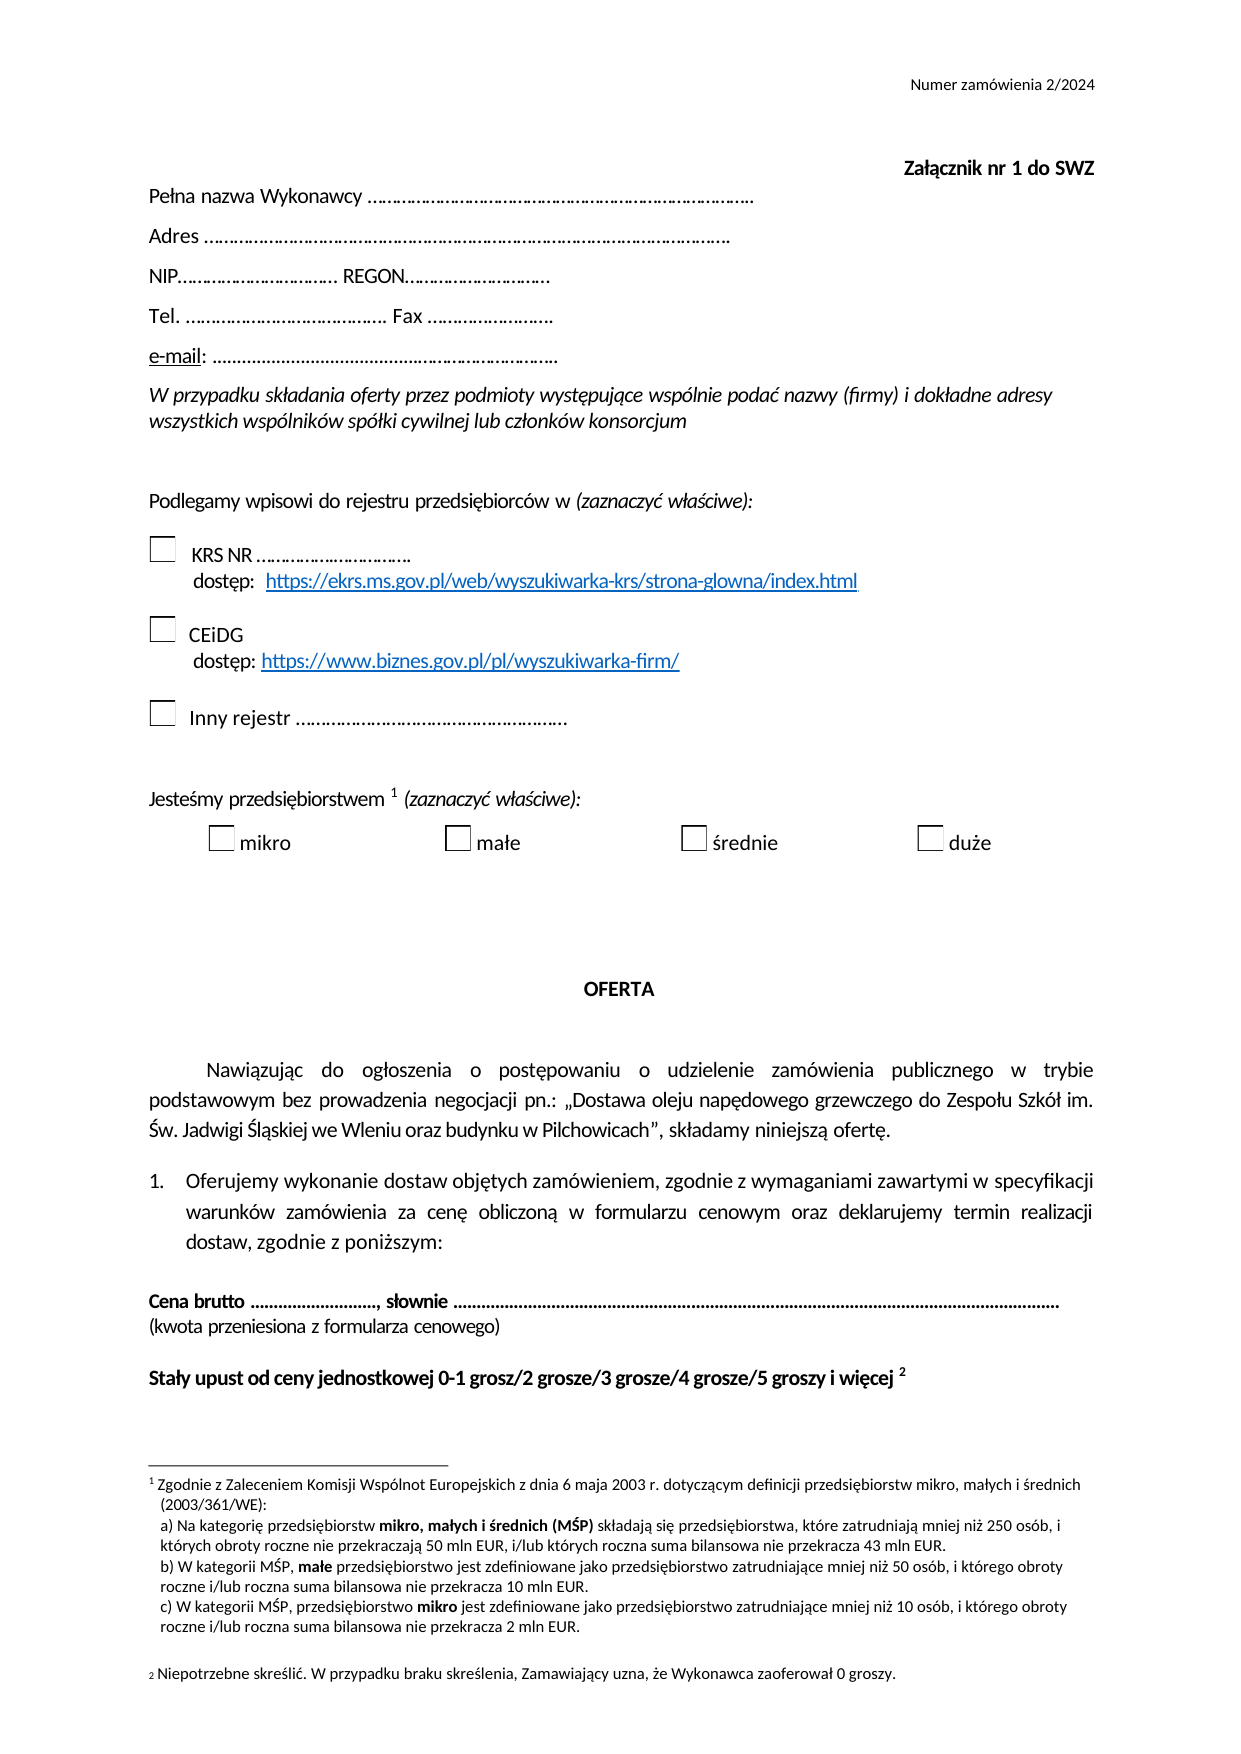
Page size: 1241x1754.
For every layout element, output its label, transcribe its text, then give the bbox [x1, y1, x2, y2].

text (kwota przeniesiona z formularza cenowego) [148, 1313, 1136, 1339]
list W kategorii MŚP, przedsiębiorstwo mikro jest zdefiniowane jako przedsiębiorstwo zatrudniające mniej niż 10 osób, i którego obroty roczne i/lub roczna suma bilansowa nie przekracza 2 mln EUR. [160, 1597, 1068, 1637]
picture [149, 616, 176, 642]
text e-mail: ..........................................……………………….. [148, 342, 1136, 368]
picture [208, 825, 235, 851]
text Nawiązując do ogłoszenia o postępowaniu o udzielenie zamówienia publicznego w trybie podstawowym bez prowadzenia negocjacji pn.: „Dostawa oleju napędowego grzewczego do Zespołu Szkół im. Św. Jadwigi Śląskiej we Wleniu oraz budynku w Pilchowicach”, składamy niniejszą ofertę. [148, 1056, 1094, 1143]
text Jesteśmy przedsiębiorstwem 1 (zaznaczyć właściwe): [148, 783, 1136, 812]
text KRS NR …………….……………. [150, 541, 1136, 567]
subtitle OFERTA [104, 975, 1134, 1002]
text Podlegamy wpisowi do rejestru przedsiębiorców w (zaznaczyć właściwe): [148, 487, 1136, 514]
list Na kategorię przedsiębiorstw mikro, małych i średnich (MŚP) składają się przedsiębiorstwa, które zatrudniają mniej niż 250 osób, i których obroty roczne nie przekraczają 50 mln EUR, i/lub których roczna suma bilansowa nie przekracza 43 mln EUR. [160, 1515, 1061, 1556]
list W kategorii MŚP, małe przedsiębiorstwo jest zdefiniowane jako przedsiębiorstwo zatrudniające mniej niż 50 osób, i którego obroty roczne i/lub roczna suma bilansowa nie przekracza 10 mln EUR. [160, 1556, 1064, 1596]
text Pełna nazwa Wykonawcy …………………………………………………………………….. Adres ……………………………………………………………………………………………. [148, 182, 791, 248]
text dostęp: https://ekrs.ms.gov.pl/web/wyszukiwarka-krs/strona-glowna/index.html [193, 567, 1136, 594]
picture [149, 700, 176, 726]
text Cena brutto ………………………, słownie …………………………………………………………………………………………………………………. [148, 1288, 1136, 1313]
picture [917, 825, 944, 851]
text W przypadku składania oferty przez podmioty występujące wspólnie podać nazwy (firmy) i dokładne adresy wszystkich wspólników spółki cywilnej lub członków konsorcjum [148, 381, 1054, 434]
text mikro małe średnie duże [209, 825, 1136, 856]
text Stały upust od ceny jednostkowej 0-1 grosz/2 grosze/3 grosze/4 grosze/5 groszy i więcej 2 [148, 1363, 1136, 1391]
list Oferujemy wykonanie dostaw objętych zamówieniem, zgodnie z wymaganiami zawartymi w specyfikacji warunków zamówienia za cenę obliczoną w formularzu cenowym oraz deklarujemy termin realizacji dostaw, zgodnie z poniższym: [148, 1167, 1094, 1255]
text 1 Zgodnie z Zaleceniem Komisji Wspólnot Europejskich z dnia 6 maja 2003 r. dotyczącym definicji przedsiębiorstw mikro, małych i średnich (2003/361/WE): [148, 1475, 1136, 1515]
text CEiDG [150, 620, 1136, 647]
subtitle Załącznik nr 1 do SWZ [904, 154, 1136, 181]
picture [445, 825, 471, 851]
text dostęp: https://www.biznes.gov.pl/pl/wyszukiwarka-firm/ Inny rejestr ……………………………………………… [150, 647, 683, 731]
picture [149, 536, 176, 562]
text NIP…………………………… REGON………………………… Tel. …………………………………. Fax ……………………. [148, 262, 578, 328]
picture [681, 825, 707, 851]
